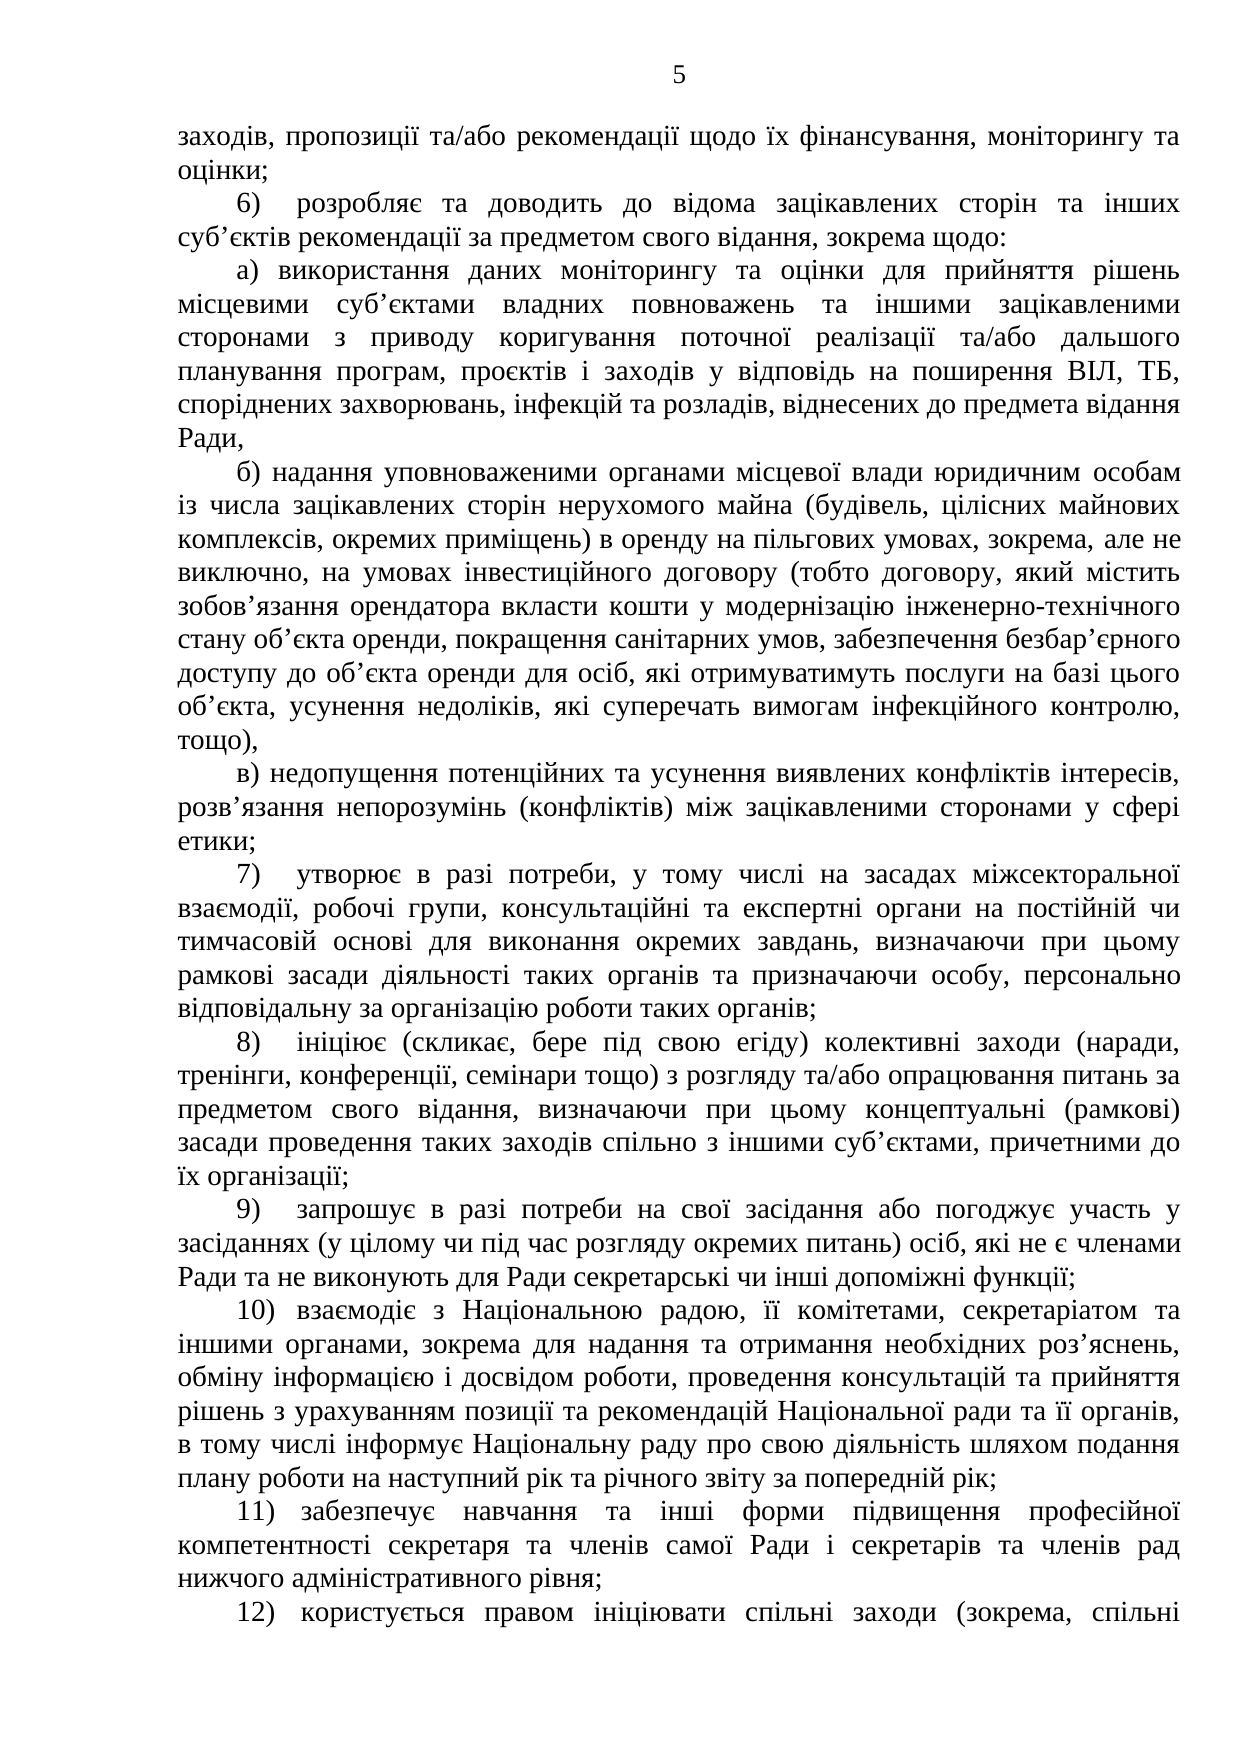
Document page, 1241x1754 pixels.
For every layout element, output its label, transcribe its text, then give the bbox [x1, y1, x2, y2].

list утворює в разі потреби, у тому числі на засадах міжсекторальної взаємодії, робочі групи, консультаційні та експертні органи на постійній чи тимчасовій основі для виконання окремих завдань, визначаючи при цьому рамкові засади діяльності таких органів та призначаючи особу, персонально відповідальну за організацію роботи таких органів; [177, 856, 1181, 1024]
text б) надання уповноваженими органами місцевої влади юридичним особам із числа зацікавлених сторін нерухомого майна (будівель, цілісних майнових комплексів, окремих приміщень) в оренду на пільгових умовах, зокрема, але не виключно, на умовах інвестиційного договору (тобто договору, який містить зобов’язання орендатора вкласти кошти у модернізацію інженерно-технічного стану об’єкта оренди, покращення санітарних умов, забезпечення безбар’єрного доступу до об’єкта оренди для осіб, які отримуватимуть послуги на базі цього об’єкта, усунення недоліків, які суперечать вимогам інфекційного контролю, тощо), [177, 454, 1181, 756]
list забезпечує навчання та інші форми підвищення професійної компетентності секретаря та членів самої Ради і секретарів та членів рад нижчого адміністративного рівня; [177, 1493, 1181, 1594]
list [177, 1594, 1181, 1628]
list взаємодіє з Національною радою, її комітетами, секретаріатом та іншими органами, зокрема для надання та отримання необхідних роз’яснень, обміну інформацією і досвідом роботи, проведення консультацій та прийняття рішень з урахуванням позиції та рекомендацій Національної ради та її органів, в тому числі інформує Національну раду про свою діяльність шляхом подання плану роботи на наступний рік та річного звіту за попередній рік; [177, 1292, 1181, 1493]
list запрошує в разі потреби на свої засідання або погоджує участь у засіданнях (у цілому чи під час розгляду окремих питань) осіб, які не є членами Ради та не виконують для Ради секретарські чи інші допоміжні функції; [177, 1192, 1181, 1292]
text в) недопущення потенційних та усунення виявлених конфліктів інтересів, розв’язання непорозумінь (конфліктів) між зацікавленими сторонами у сфері етики; [177, 756, 1181, 856]
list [177, 118, 1181, 185]
text а) використання даних моніторингу та оцінки для прийняття рішень місцевими суб’єктами владних повноважень та іншими зацікавленими сторонами з приводу коригування поточної реалізації та/або дальшого планування програм, проєктів і заходів у відповідь на поширення ВІЛ, ТБ, споріднених захворювань, інфекцій та розладів, віднесених до предмета відання Ради, [177, 252, 1181, 454]
list ініціює (скликає, бере під свою егіду) колективні заходи (наради, тренінги, конференції, семінари тощо) з розгляду та/або опрацювання питань за предметом свого відання, визначаючи при цьому концептуальні (рамкові) засади проведення таких заходів спільно з іншими суб’єктами, причетними до їх організації; [177, 1024, 1181, 1192]
list розробляє та доводить до відома зацікавлених сторін та інших суб’єктів рекомендації за предметом свого відання, зокрема щодо: [177, 185, 1181, 252]
